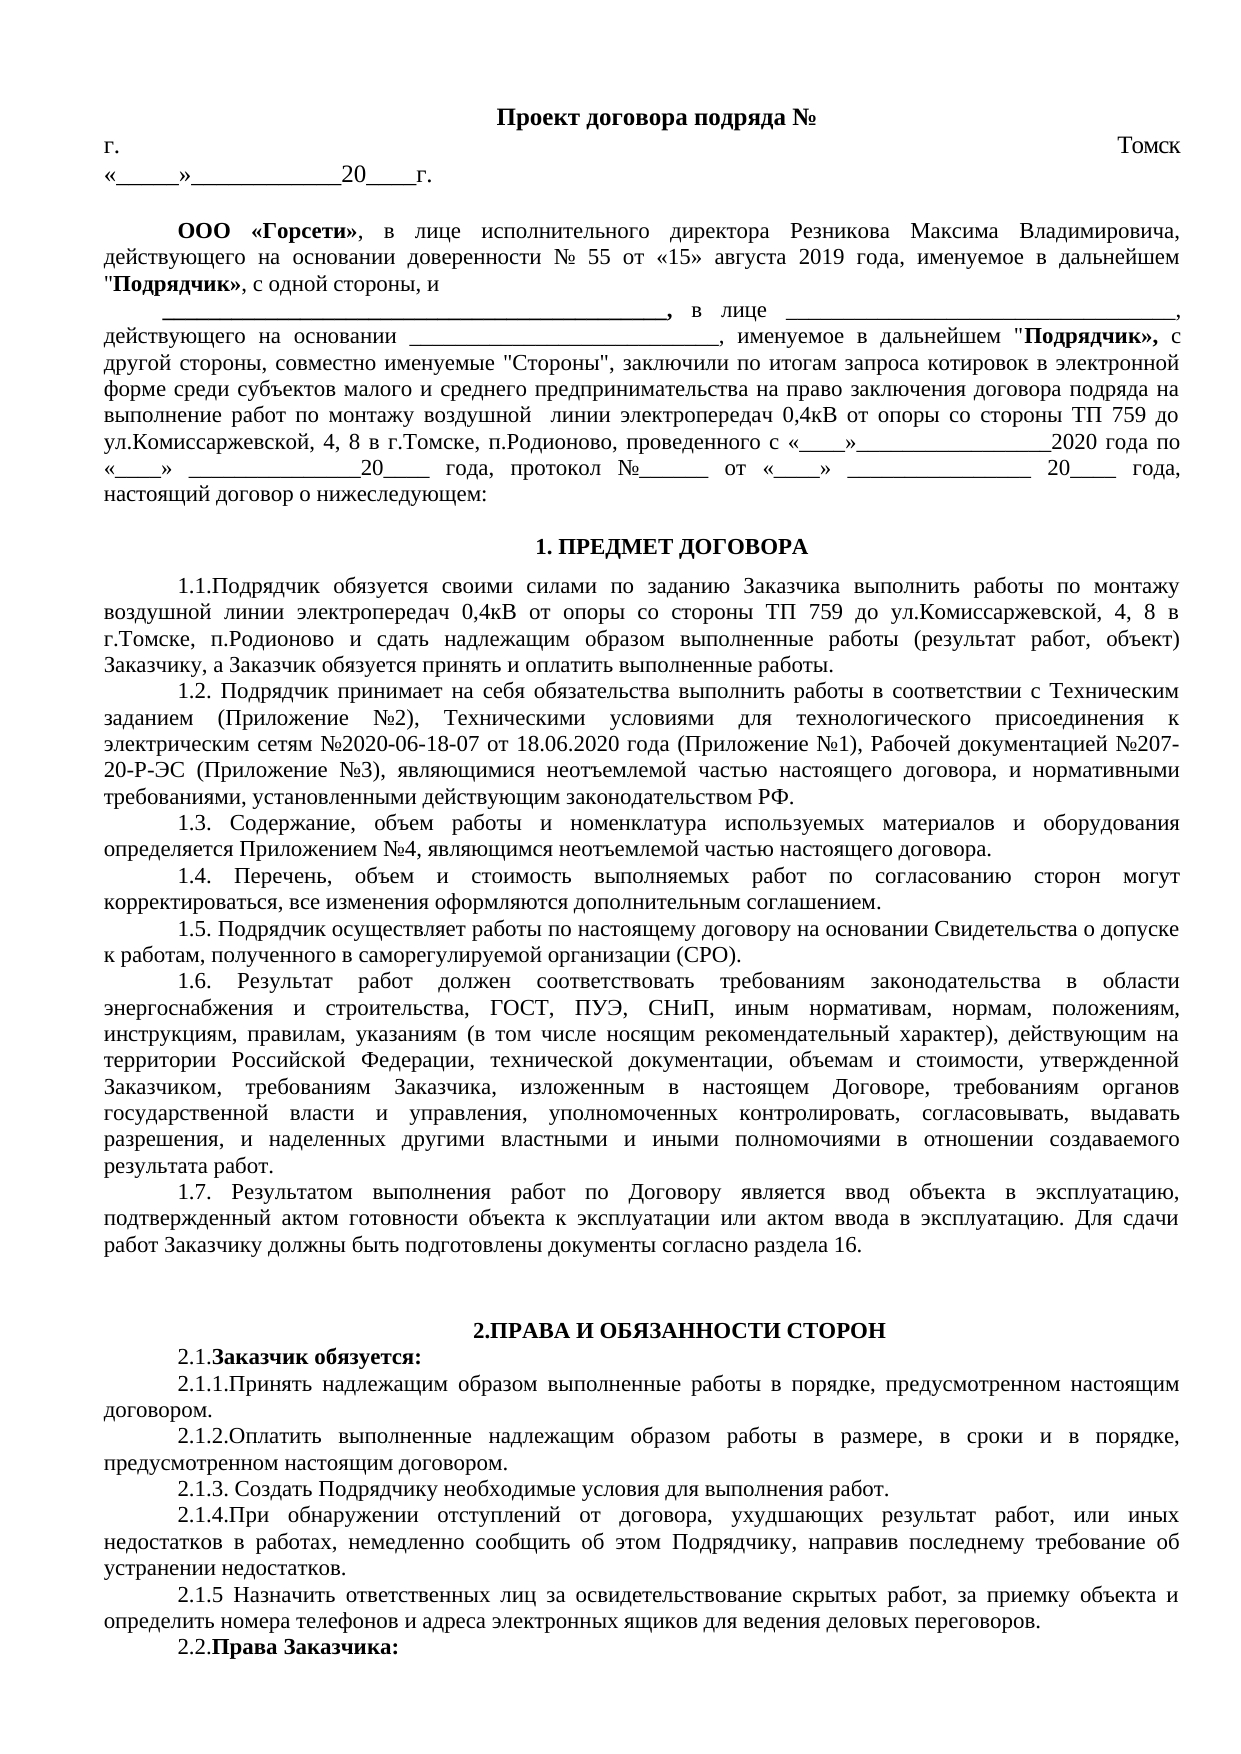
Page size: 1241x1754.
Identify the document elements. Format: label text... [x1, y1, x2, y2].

text 2.1.4.При обнаружении отступлений от договора, ухудшающих результат работ, или иных недостатков в работах, немедленно сообщить об этом Подрядчику, направив последнему требование об устранении недостатков. [103, 1502, 1181, 1581]
text 2.1.2.Оплатить выполненные надлежащим образом работы в размере, в сроки и в порядке, предусмотренном настоящим договором. [103, 1422, 1181, 1475]
text 1.3. Содержание, объем работы и номенклатура используемых материалов и оборудования определяется Приложением №4, являющимся неотъемлемой частью настоящего договора. [103, 809, 1181, 862]
text 1.1.Подрядчик обязуется своими силами по заданию Заказчика выполнить работы по монтажу воздушной линии электропередач 0,4кВ от опоры со стороны ТП 759 до ул.Комиссаржевской, 4, 8 в г.Томске, п.Родионово и сдать надлежащим образом выполненные работы (результат работ, объект) Заказчику, а Заказчик обязуется принять и оплатить выполненные работы. [103, 572, 1181, 677]
text 2.1.Заказчик обязуется: [103, 1343, 1181, 1370]
text 1.7. Результатом выполнения работ по Договору является ввод объекта в эксплуатацию, подтвержденный актом готовности объекта к эксплуатации или актом ввода в эксплуатацию. Для сдачи работ Заказчику должны быть подготовлены документы согласно раздела 16. [103, 1178, 1181, 1257]
text ООО «Горсети», в лице исполнительного директора Резникова Максима Владимировича, действующего на основании доверенности № 55 от «15» августа 2019 года, именуемое в дальнейшем "Подрядчик», с одной стороны, и [103, 217, 1181, 296]
text 1.4. Перечень, объем и стоимость выполняемых работ по согласованию сторон могут корректироваться, все изменения оформляются дополнительным соглашением. [103, 862, 1181, 914]
text 1. ПРЕДМЕТ ДОГОВОРА [103, 533, 1181, 559]
text 2.ПРАВА И ОБЯЗАННОСТИ СТОРОН [103, 1317, 1181, 1343]
text 1.2. Подрядчик принимает на себя обязательства выполнить работы в соответствии с Техническим заданием (Приложение №2), Техническими условиями для технологического присоединения к электрическим сетям №2020-06-18-07 от 18.06.2020 года (Приложение №1), Рабочей документацией №207-20-Р-ЭС (Приложение №3), являющимися неотъемлемой частью настоящего договора, и нормативными требованиями, установленными действующим законодательством РФ. [103, 677, 1181, 809]
text 1.6. Результат работ должен соответствовать требованиям законодательства в области энергоснабжения и строительства, ГОСТ, ПУЭ, СНиП, иным нормативам, нормам, положениям, инструкциям, правилам, указаниям (в том числе носящим рекомендательный характер), действующим на территории Российской Федерации, технической документации, объемам и стоимости, утвержденной Заказчиком, требованиям Заказчика, изложенным в настоящем Договоре, требованиям органов государственной власти и управления, уполномоченных контролировать, согласовывать, выдавать разрешения, и наделенных другими властными и иными полномочиями в отношении создаваемого результата работ. [103, 967, 1181, 1178]
text 2.1.5 Назначить ответственных лиц за освидетельствование скрытых работ, за приемку объекта и определить номера телефонов и адреса электронных ящиков для ведения деловых переговоров. [103, 1581, 1181, 1633]
text 2.1.3. Создать Подрядчику необходимые условия для выполнения работ. [103, 1475, 1181, 1502]
text Проект договора подряда № [103, 102, 1181, 131]
text 2.1.1.Принять надлежащим образом выполненные работы в порядке, предусмотренном настоящим договором. [103, 1370, 1181, 1422]
text г. Томск «_____»____________20____г. [103, 131, 1181, 188]
text 2.2.Права Заказчика: [103, 1633, 1181, 1660]
text 1.5. Подрядчик осуществляет работы по настоящему договору на основании Свидетельства о допуске к работам, полученного в саморегулируемой организации (СРО). [103, 914, 1181, 967]
text ____________________________________________, в лице __________________________________, действующего на основании ___________________________, именуемое в дальнейшем "Подрядчик», с другой стороны, совместно именуемые "Стороны", заключили по итогам запроса котировок в электронной форме среди субъектов малого и среднего предпринимательства на право заключения договора подряда на выполнение работ по монтажу воздушной линии электропередач 0,4кВ от опоры со стороны ТП 759 до ул.Комиссаржевской, 4, 8 в г.Томске, п.Родионово, проведенного с «____»_________________2020 года по «____» _______________20____ года, протокол №______ от «____» ________________ 20____ года, настоящий договор о нижеследующем: [103, 296, 1181, 507]
